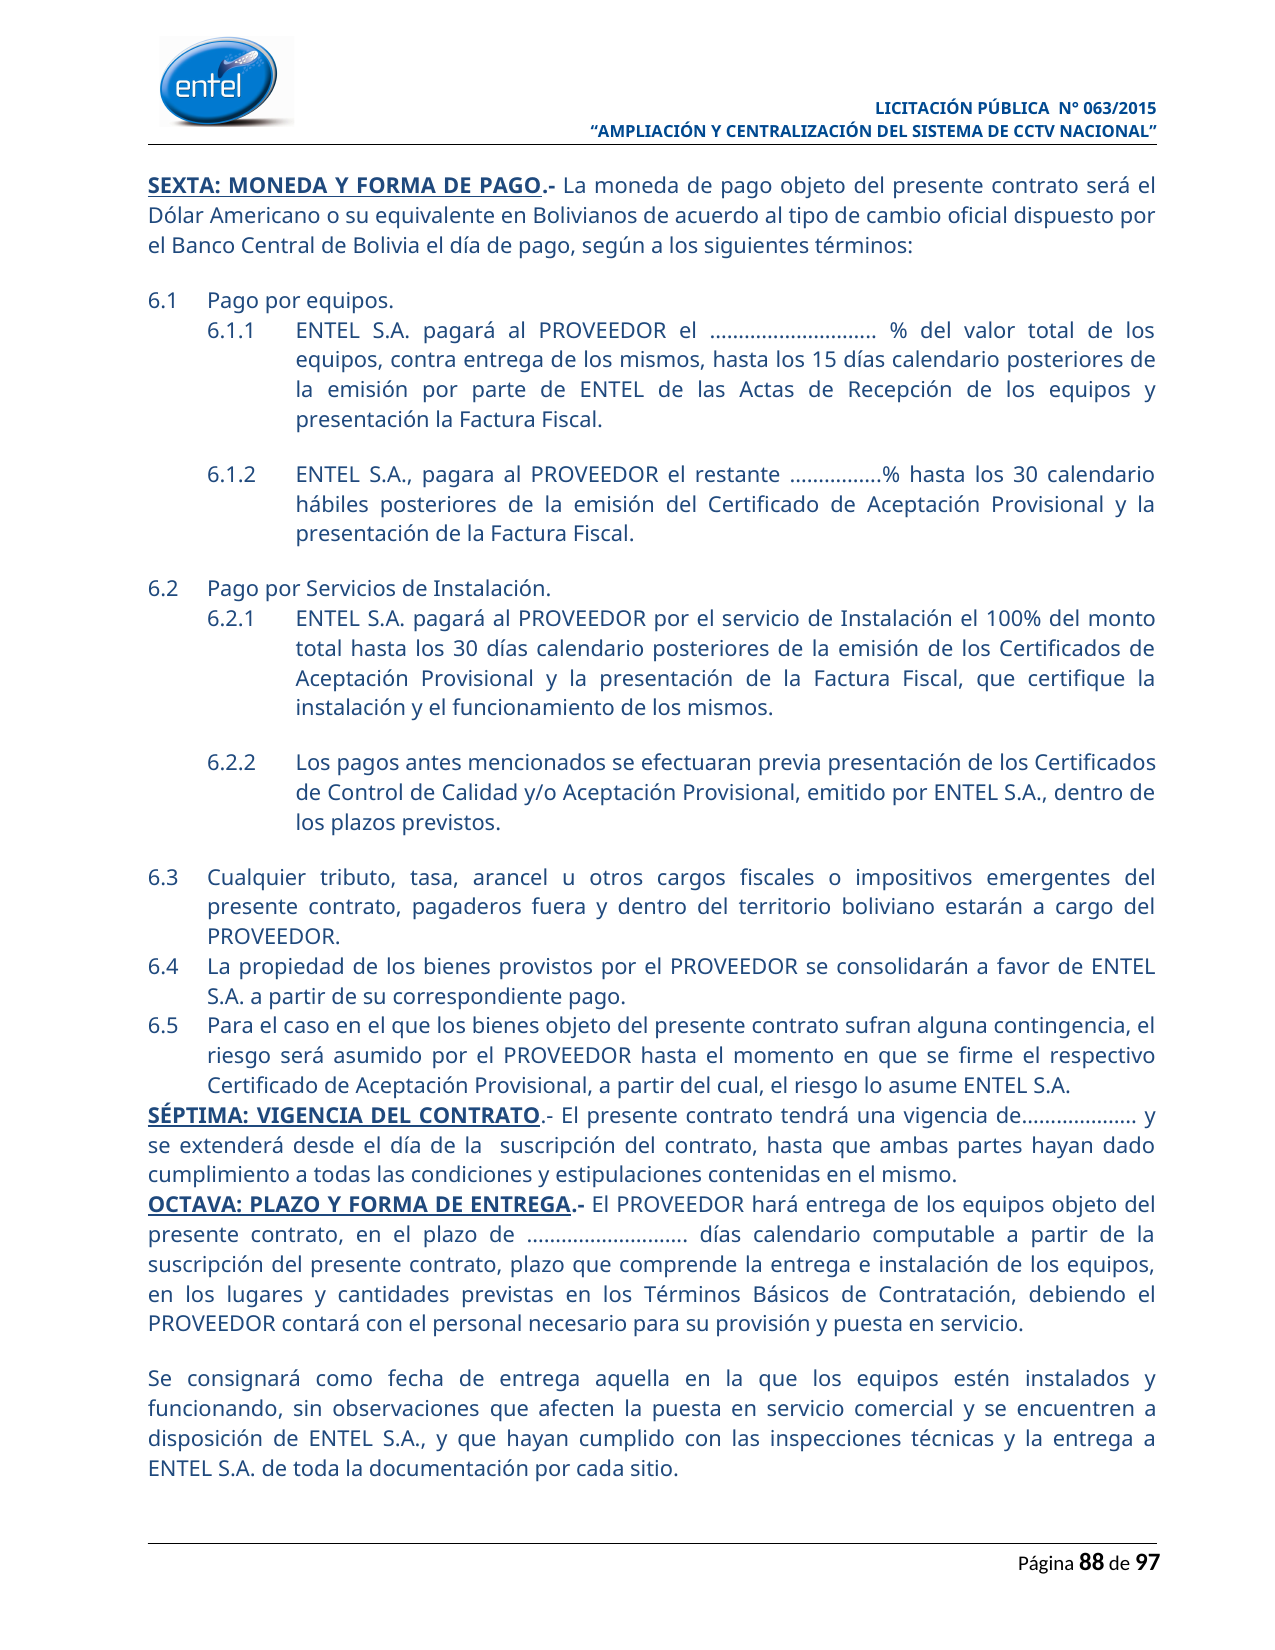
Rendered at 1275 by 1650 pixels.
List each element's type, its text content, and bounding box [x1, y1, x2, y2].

text 6.1.1 ENTEL S.A. pagará al PROVEEDOR el ……………………….. % del valor total de los equipos, contra entrega de los mismos, hasta los 15 días calendario posteriores de la emisión por parte de ENTEL de las Actas de Recepción de los equipos y presentación la Factura Fiscal. [207, 315, 1157, 434]
text 6.1.2 ENTEL S.A., pagara al PROVEEDOR el restante …………….% hasta los 30 calendario hábiles posteriores de la emisión del Certificado de Aceptación Provisional y la presentación de la Factura Fiscal. [207, 459, 1157, 548]
text 6.2.1 ENTEL S.A. pagará al PROVEEDOR por el servicio de Instalación el 100% del monto total hasta los 30 días calendario posteriores de la emisión de los Certificados de Aceptación Provisional y la presentación de la Factura Fiscal, que certifique la instalación y el funcionamiento de los mismos. [207, 603, 1157, 722]
picture [159, 36, 295, 127]
text 6.1 Pago por equipos. [148, 285, 1157, 315]
text 6.2 Pago por Servicios de Instalación. [148, 573, 1157, 603]
text SÉPTIMA: VIGENCIA DEL CONTRATO.- El presente contrato tendrá una vigencia de……………….. y se extenderá desde el día de la suscripción del contrato, hasta que ambas partes hayan dado cumplimiento a todas las condiciones y estipulaciones contenidas en el mismo. [148, 1100, 1157, 1189]
text Se consignará como fecha de entrega aquella en la que los equipos estén instalados y funcionando, sin observaciones que afecten la puesta en servicio comercial y se encuentren a disposición de ENTEL S.A., y que hayan cumplido con las inspecciones técnicas y la entrega a ENTEL S.A. de toda la documentación por cada sitio. [148, 1363, 1157, 1482]
text 6.4 La propiedad de los bienes provistos por el PROVEEDOR se consolidarán a favor de ENTEL S.A. a partir de su correspondiente pago. [148, 951, 1157, 1011]
text 6.2.2 Los pagos antes mencionados se efectuaran previa presentación de los Certificados de Control de Calidad y/o Aceptación Provisional, emitido por ENTEL S.A., dentro de los plazos previstos. [207, 747, 1157, 837]
text 6.5 Para el caso en el que los bienes objeto del presente contrato sufran alguna contingencia, el riesgo será asumido por el PROVEEDOR hasta el momento en que se firme el respectivo Certificado de Aceptación Provisional, a partir del cual, el riesgo lo asume ENTEL S.A. [148, 1011, 1157, 1100]
text 6.3 Cualquier tributo, tasa, arancel u otros cargos fiscales o impositivos emergentes del presente contrato, pagaderos fuera y dentro del territorio boliviano estarán a cargo del PROVEEDOR. [148, 862, 1157, 951]
text SEXTA: MONEDA Y FORMA DE PAGO.- La moneda de pago objeto del presente contrato será el Dólar Americano o su equivalente en Bolivianos de acuerdo al tipo de cambio oficial dispuesto por el Banco Central de Bolivia el día de pago, según a los siguientes términos: [148, 171, 1157, 260]
text OCTAVA: PLAZO Y FORMA DE ENTREGA.- El PROVEEDOR hará entrega de los equipos objeto del presente contrato, en el plazo de ………………………. días calendario computable a partir de la suscripción del presente contrato, plazo que comprende la entrega e instalación de los equipos, en los lugares y cantidades previstas en los Términos Básicos de Contratación, debiendo el PROVEEDOR contará con el personal necesario para su provisión y puesta en servicio. [148, 1189, 1157, 1338]
